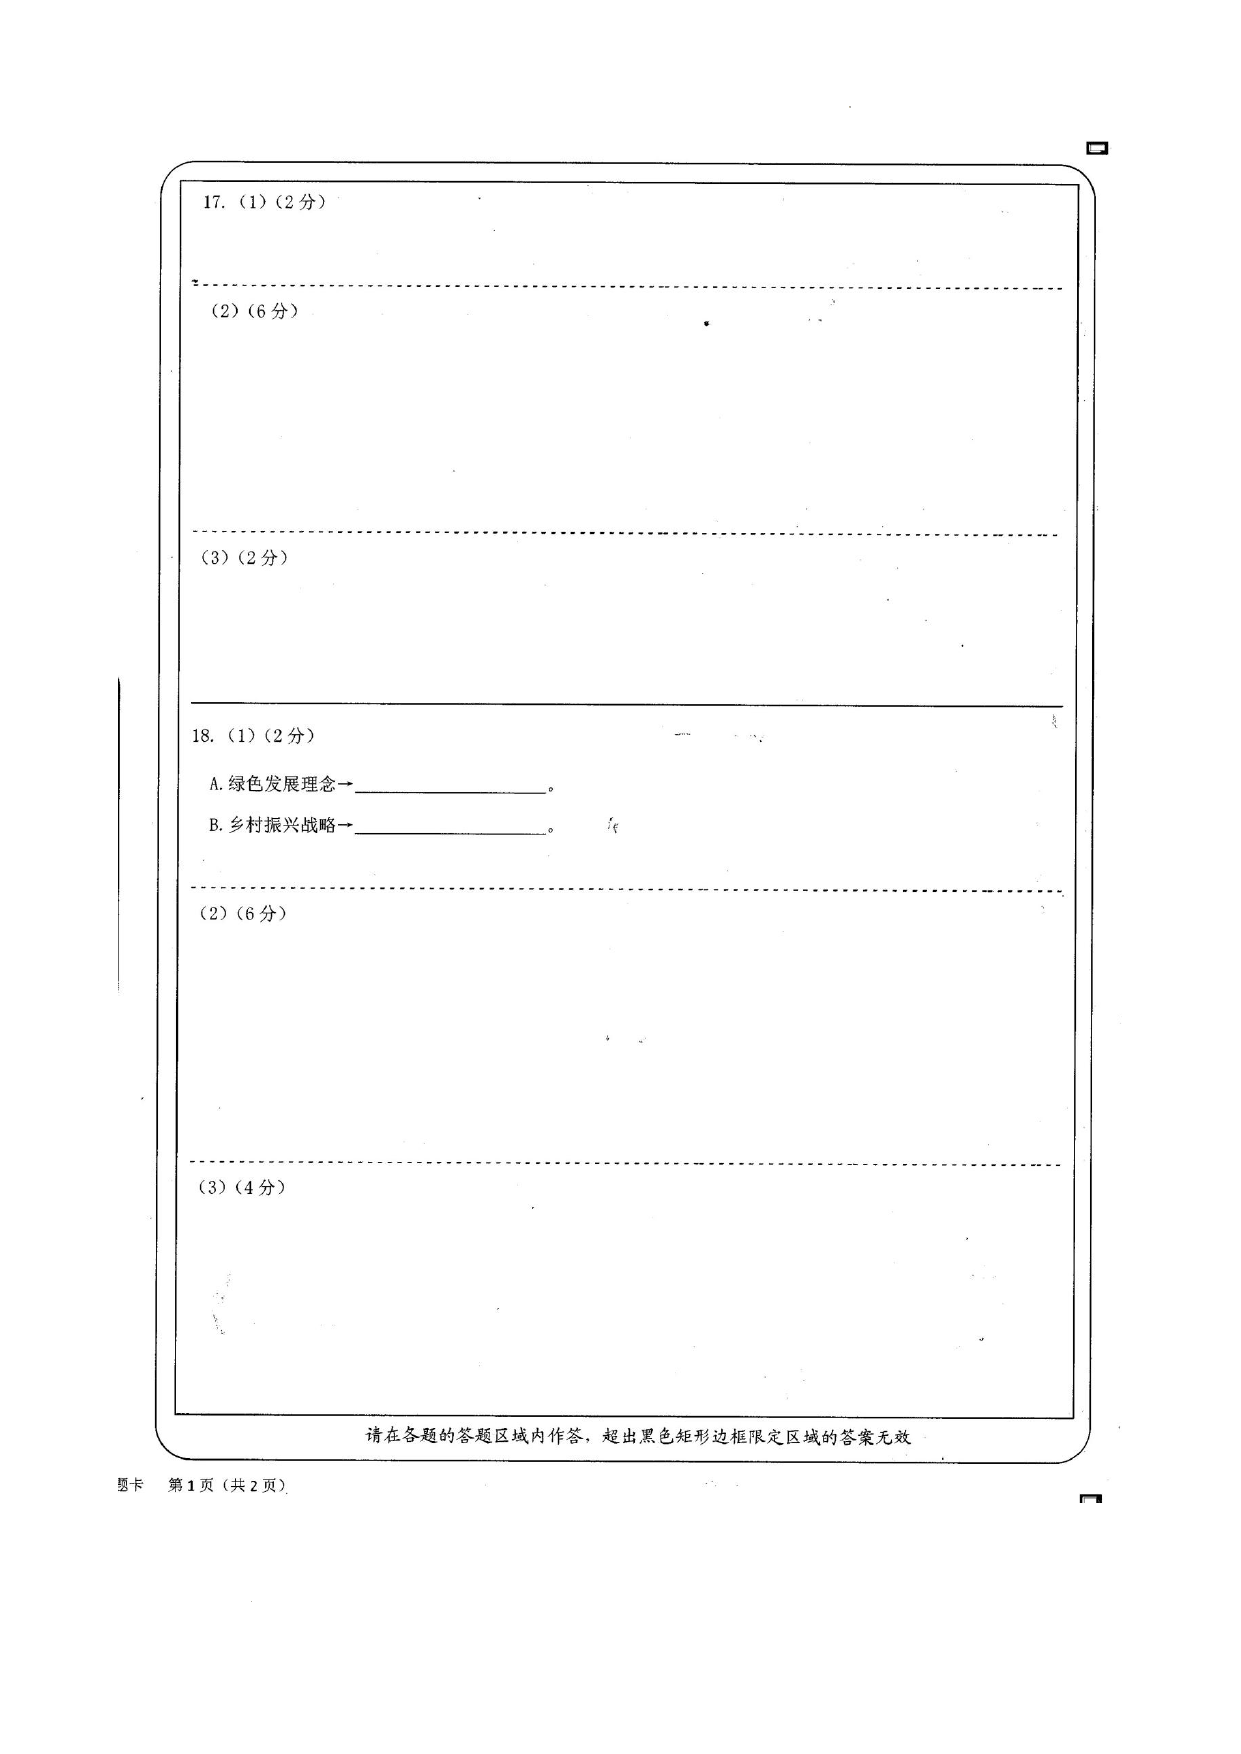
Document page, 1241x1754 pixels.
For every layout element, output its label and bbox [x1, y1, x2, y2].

picture [118, 129, 1122, 1503]
